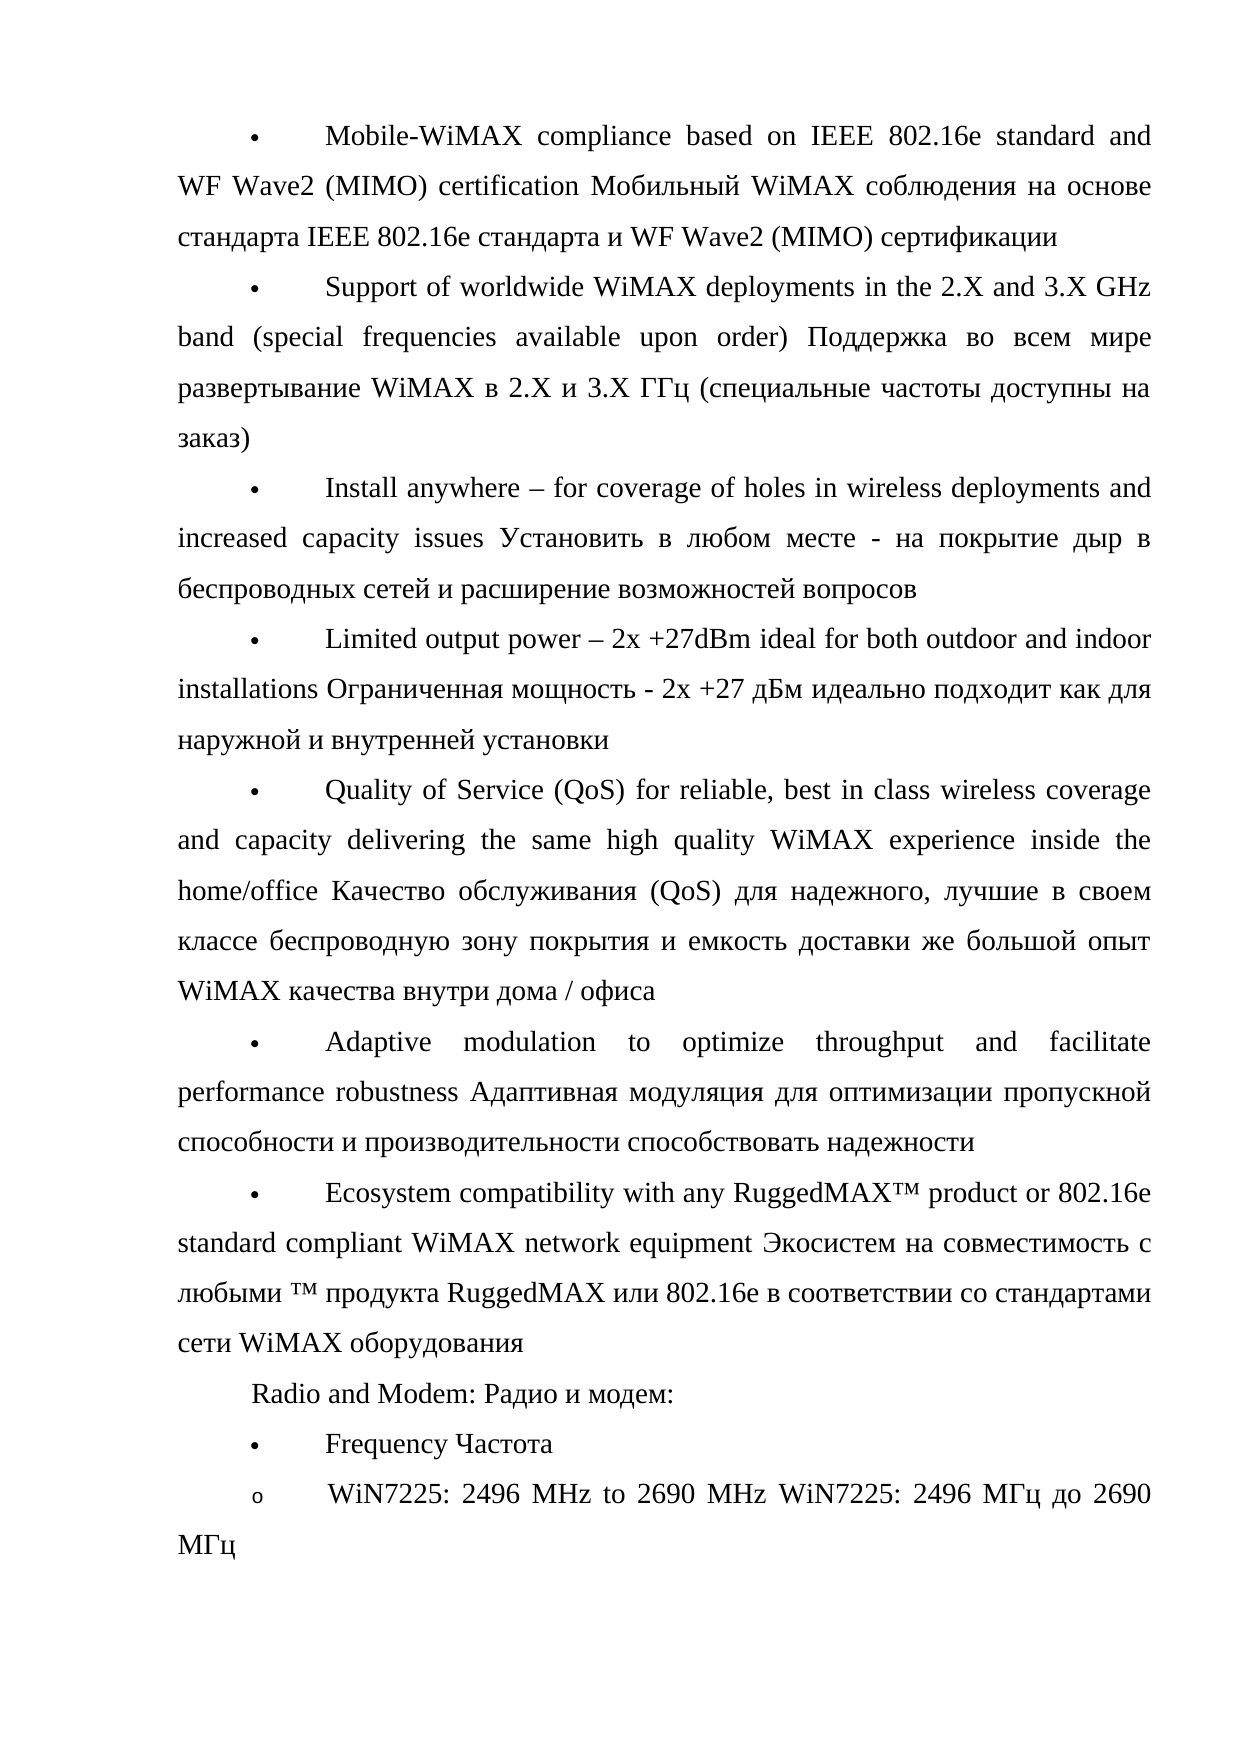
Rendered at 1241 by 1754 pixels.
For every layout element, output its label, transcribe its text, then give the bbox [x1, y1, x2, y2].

list Limited output power – 2x +27dBm ideal for both outdoor and indoor installations Ограниченная мощность - 2x +27 дБм идеально подходит как для наружной и внутренней установки [177, 621, 1152, 755]
list Ecosystem compatibility with any RuggedMAX™ product or 802.16e standard compliant WiMAX network equipment Экосистем на совместимость с любыми ™ продукта RuggedMAX или 802.16e в соответствии со стандартами сети WiMAX оборудования [177, 1175, 1152, 1359]
list Mobile-WiMAX compliance based on IEEE 802.16e standard and WF Wave2 (MIMO) certification Мобильный WiMAX соблюдения на основе стандарта IEEE 802.16e стандарта и WF Wave2 (MIMO) сертификации [177, 118, 1152, 252]
list Frequency Частота [177, 1426, 1152, 1460]
subtitle Radio and Modem: Радио и модем: [177, 1376, 1152, 1409]
list Install anywhere – for coverage of holes in wireless deployments and increased capacity issues Установить в любом месте - на покрытие дыр в беспроводных сетей и расширение возможностей вопросов [177, 470, 1152, 604]
list Quality of Service (QoS) for reliable, best in class wireless coverage and capacity delivering the same high quality WiMAX experience inside the home/office Качество обслуживания (QoS) для надежного, лучшие в своем классе беспроводную зону покрытия и емкость доставки же большой опыт WiMAX качества внутри дома / офиса [177, 772, 1152, 1007]
list Adaptive modulation to optimize throughput and facilitate performance robustness Адаптивная модуляция для оптимизации пропускной способности и производительности способствовать надежности [177, 1024, 1152, 1158]
list WiN7225: 2496 MHz to 2690 MHz WiN7225: 2496 МГц до 2690 МГц [177, 1477, 1152, 1560]
list Support of worldwide WiMAX deployments in the 2.X and 3.X GHz band (special frequencies available upon order) Поддержка во всем мире развертывание WiMAX в 2.X и 3.X ГГц (специальные частоты доступны на заказ) [177, 269, 1152, 453]
